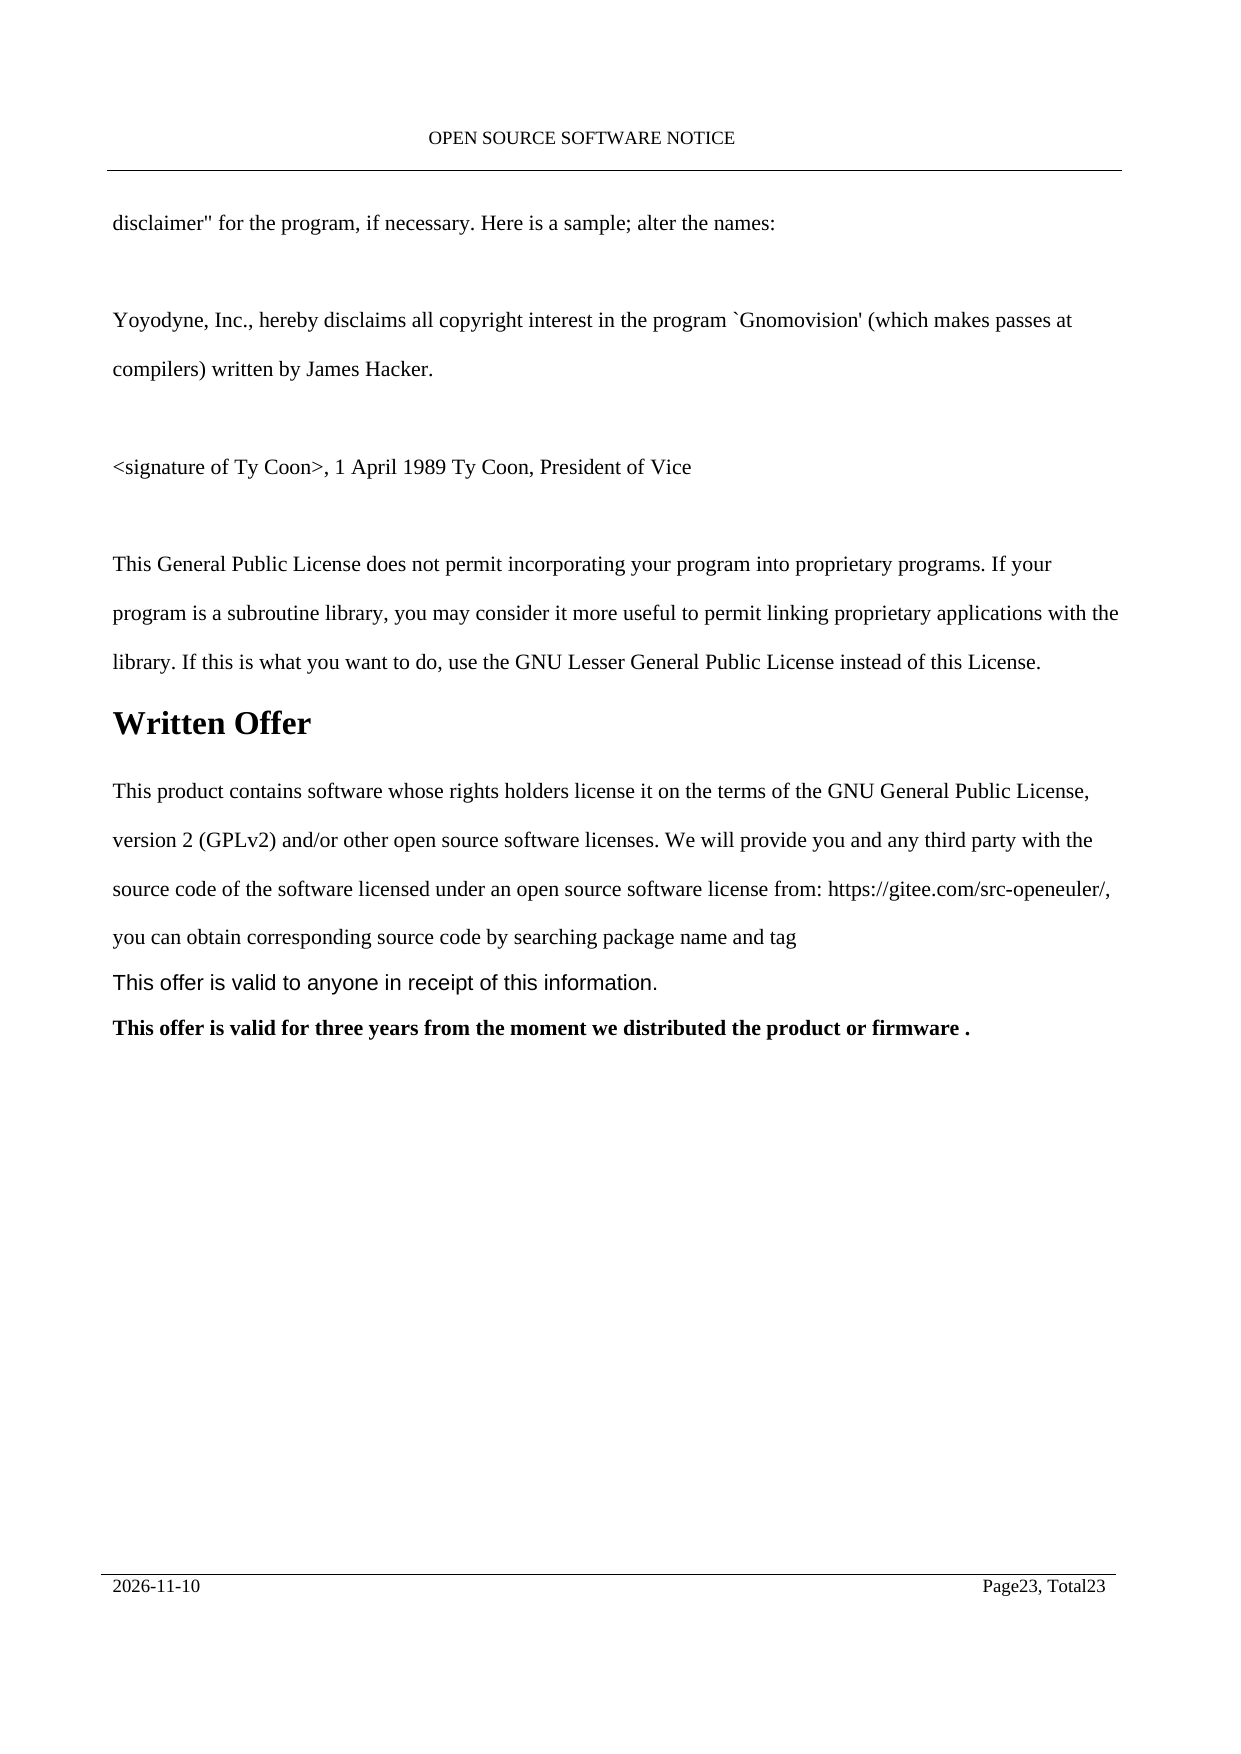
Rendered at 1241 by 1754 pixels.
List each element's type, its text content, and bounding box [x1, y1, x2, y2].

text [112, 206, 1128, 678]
text This offer is valid to anyone in receipt of this information. [112, 966, 1128, 998]
text This product contains software whose rights holders license it on the terms of the GNU General Public License, version 2 (GPLv2) and/or other open source software licenses. We will provide you and any third party with the source code of the software licensed under an open source software license from: https://gitee.com/src-openeuler/, you can obtain corresponding source code by searching package name and tag [112, 774, 1128, 953]
text This offer is valid for three years from the moment we distributed the product or firmware . [112, 1011, 1128, 1043]
text Written Offer [112, 690, 1128, 755]
